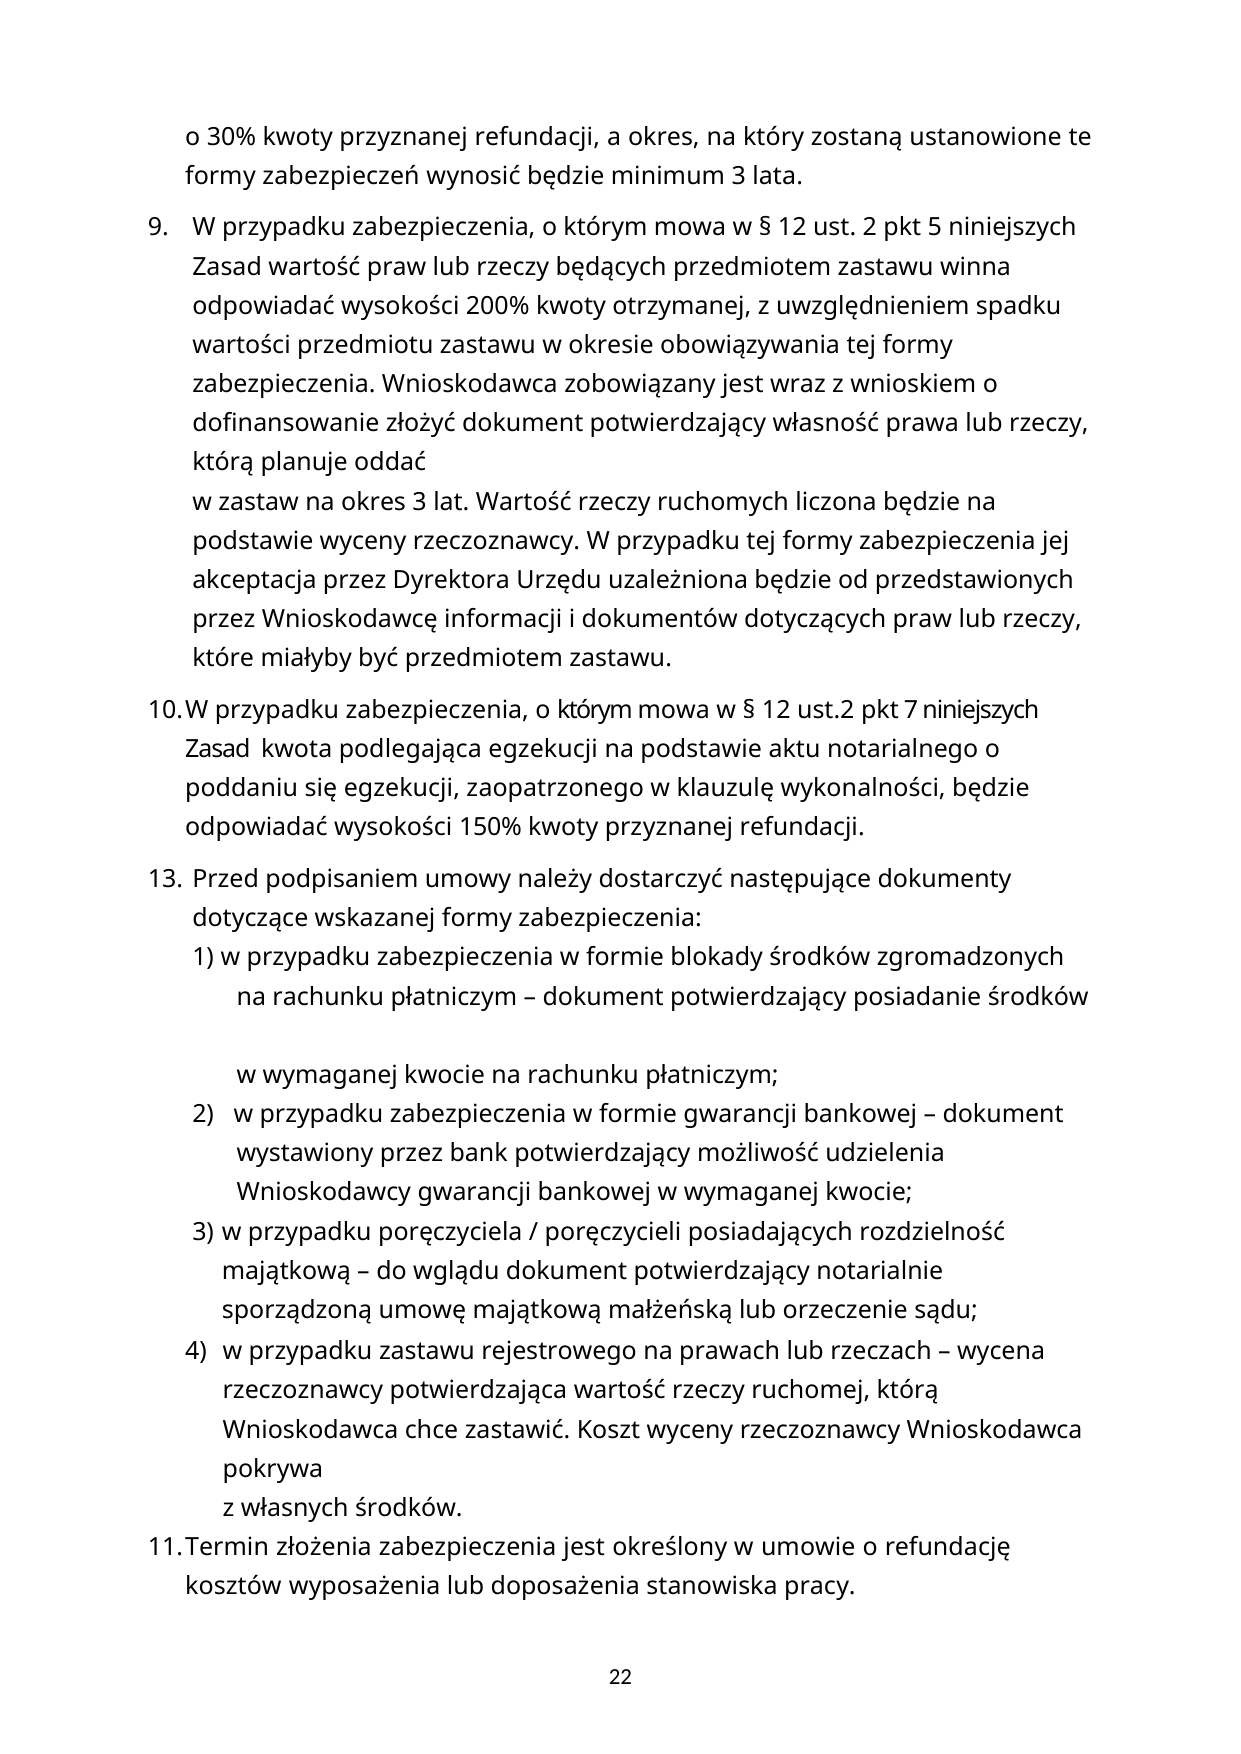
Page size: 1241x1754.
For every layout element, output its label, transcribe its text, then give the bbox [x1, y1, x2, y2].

list W przypadku zabezpieczenia, o którym mowa w § 12 ust.2 pkt 7 niniejszych Zasad kwota podlegająca egzekucji na podstawie aktu notarialnego o poddaniu się egzekucji, zaopatrzonego w klauzulę wykonalności, będzie odpowiadać wysokości 150% kwoty przyznanej refundacji. [148, 691, 1092, 843]
list Przed podpisaniem umowy należy dostarczyć następujące dokumenty dotyczące wskazanej formy zabezpieczenia: [148, 861, 1092, 934]
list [148, 118, 1092, 191]
text 1) w przypadku zabezpieczenia w formie blokady środków zgromadzonych na rachunku płatniczym – dokument potwierdzający posiadanie środków w wymaganej kwocie na rachunku płatniczym; [192, 939, 1092, 1091]
list w przypadku poręczyciela / poręczycieli posiadających rozdzielność majątkową – do wglądu dokument potwierdzający notarialnie sporządzoną umowę majątkową małżeńską lub orzeczenie sądu; [192, 1213, 1092, 1326]
list Termin złożenia zabezpieczenia jest określony w umowie o refundację kosztów wyposażenia lub doposażenia stanowiska pracy. [148, 1529, 1092, 1602]
text 2) w przypadku zabezpieczenia w formie gwarancji bankowej – dokument wystawiony przez bank potwierdzający możliwość udzielenia Wnioskodawcy gwarancji bankowej w wymaganej kwocie; [192, 1096, 1092, 1208]
list w przypadku zastawu rejestrowego na prawach lub rzeczach – wycena rzeczoznawcy potwierdzająca wartość rzeczy ruchomej, którą Wnioskodawca chce zastawić. Koszt wyceny rzeczoznawcy Wnioskodawca pokrywa z własnych środków. [185, 1333, 1092, 1524]
list W przypadku zabezpieczenia, o którym mowa w § 12 ust. 2 pkt 5 niniejszych Zasad wartość praw lub rzeczy będących przedmiotem zastawu winna odpowiadać wysokości 200% kwoty otrzymanej, z uwzględnieniem spadku wartości przedmiotu zastawu w okresie obowiązywania tej formy zabezpieczenia. Wnioskodawca zobowiązany jest wraz z wnioskiem o dofinansowanie złożyć dokument potwierdzający własność prawa lub rzeczy, którą planuje oddać w zastaw na okres 3 lat. Wartość rzeczy ruchomych liczona będzie na podstawie wyceny rzeczoznawcy. W przypadku tej formy zabezpieczenia jej akceptacja przez Dyrektora Urzędu uzależniona będzie od przedstawionych przez Wnioskodawcę informacji i dokumentów dotyczących praw lub rzeczy, które miałyby być przedmiotem zastawu. [148, 209, 1092, 674]
